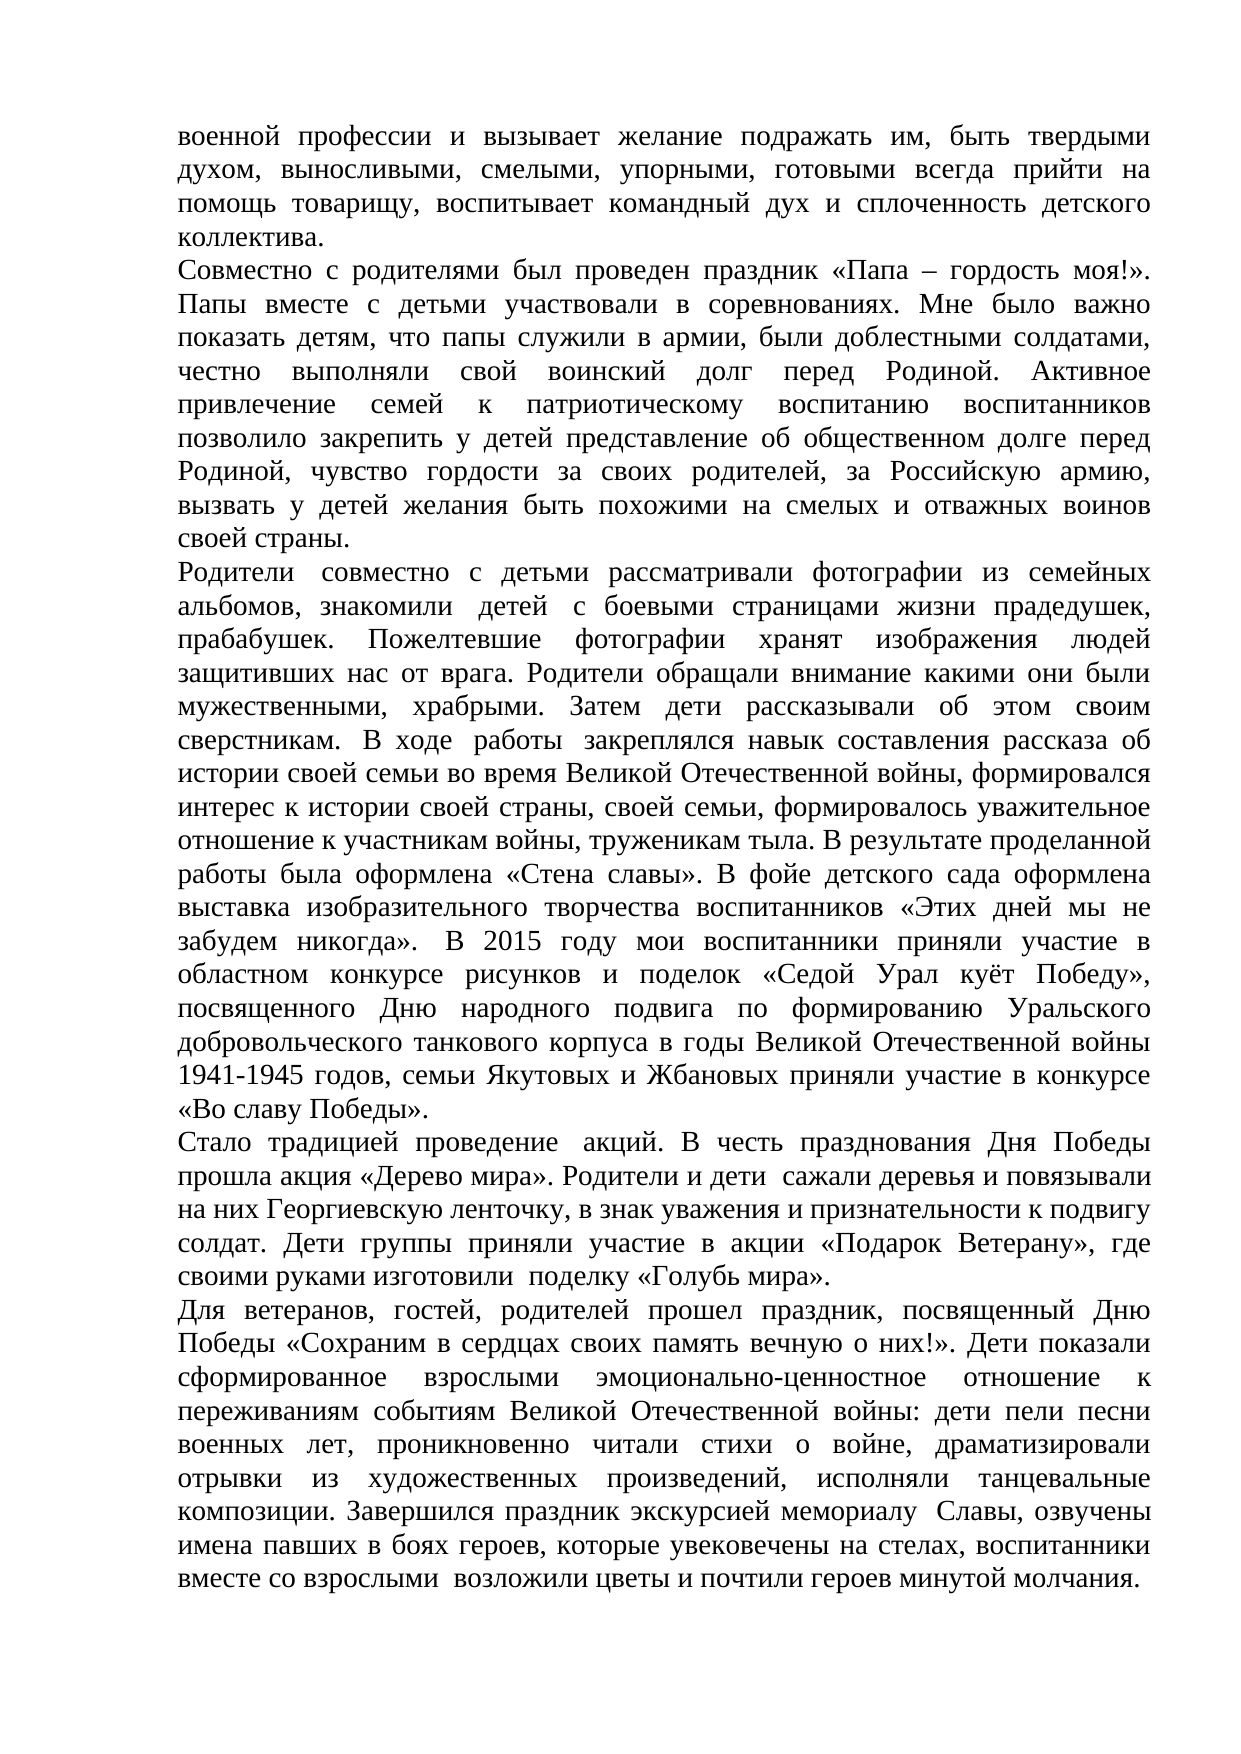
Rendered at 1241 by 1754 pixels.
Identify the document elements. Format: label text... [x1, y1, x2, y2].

text Совместно с родителями был проведен праздник «Папа – гордость моя!». Папы вместе с детьми участвовали в соревнованиях. Мне было важно показать детям, что папы служили в армии, были доблестными солдатами, честно выполняли свой воинский долг перед Родиной. Активное привлечение семей к патриотическому воспитанию воспитанников позволило закрепить у детей представление об общественном долге перед Родиной, чувство гордости за своих родителей, за Российскую армию, вызвать у детей желания быть похожими на смелых и отважных воинов своей страны. [177, 252, 1152, 554]
text Стало традицией проведение акций. В честь празднования Дня Победы прошла акция «Дерево мира». Родители и дети сажали деревья и повязывали на них Георгиевскую ленточку, в знак уважения и признательности к подвигу солдат. Дети группы приняли участие в акции «Подарок Ветерану», где своими руками изготовили поделку «Голубь мира». [177, 1124, 1152, 1292]
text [177, 118, 1152, 252]
text Родители совместно с детьми рассматривали фотографии из семейных альбомов, знакомили детей с боевыми страницами жизни прадедушек, прабабушек. Пожелтевшие фотографии хранят изображения людей защитивших нас от врага. Родители обращали внимание какими они были мужественными, храбрыми. Затем дети рассказывали об этом своим сверстникам. В ходе работы закреплялся навык составления рассказа об истории своей семьи во время Великой Отечественной войны, формировался интерес к истории своей страны, своей семьи, формировалось уважительное отношение к участникам войны, труженикам тыла. В результате проделанной работы была оформлена «Стена славы». В фойе детского сада оформлена выставка изобразительного творчества воспитанников «Этих дней мы не забудем никогда». В 2015 году мои воспитанники приняли участие в областном конкурсе рисунков и поделок «Седой Урал куёт Победу», посвященного Дню народного подвига по формированию Уральского добровольческого танкового корпуса в годы Великой Отечественной войны 1941-1945 годов, семьи Якутовых и Жбановых приняли участие в конкурсе «Во славу Победы». [177, 554, 1152, 1124]
text Для ветеранов, гостей, родителей прошел праздник, посвященный Дню Победы «Сохраним в сердцах своих память вечную о них!». Дети показали сформированное взрослыми эмоционально-ценностное отношение к переживаниям событиям Великой Отечественной войны: дети пели песни военных лет, проникновенно читали стихи о войне, драматизировали отрывки из художественных произведений, исполняли танцевальные композиции. Завершился праздник экскурсией мемориалу Славы, озвучены имена павших в боях героев, которые увековечены на стелах, воспитанники вместе со взрослыми возложили цветы и почтили героев минутой молчания. [177, 1292, 1152, 1594]
